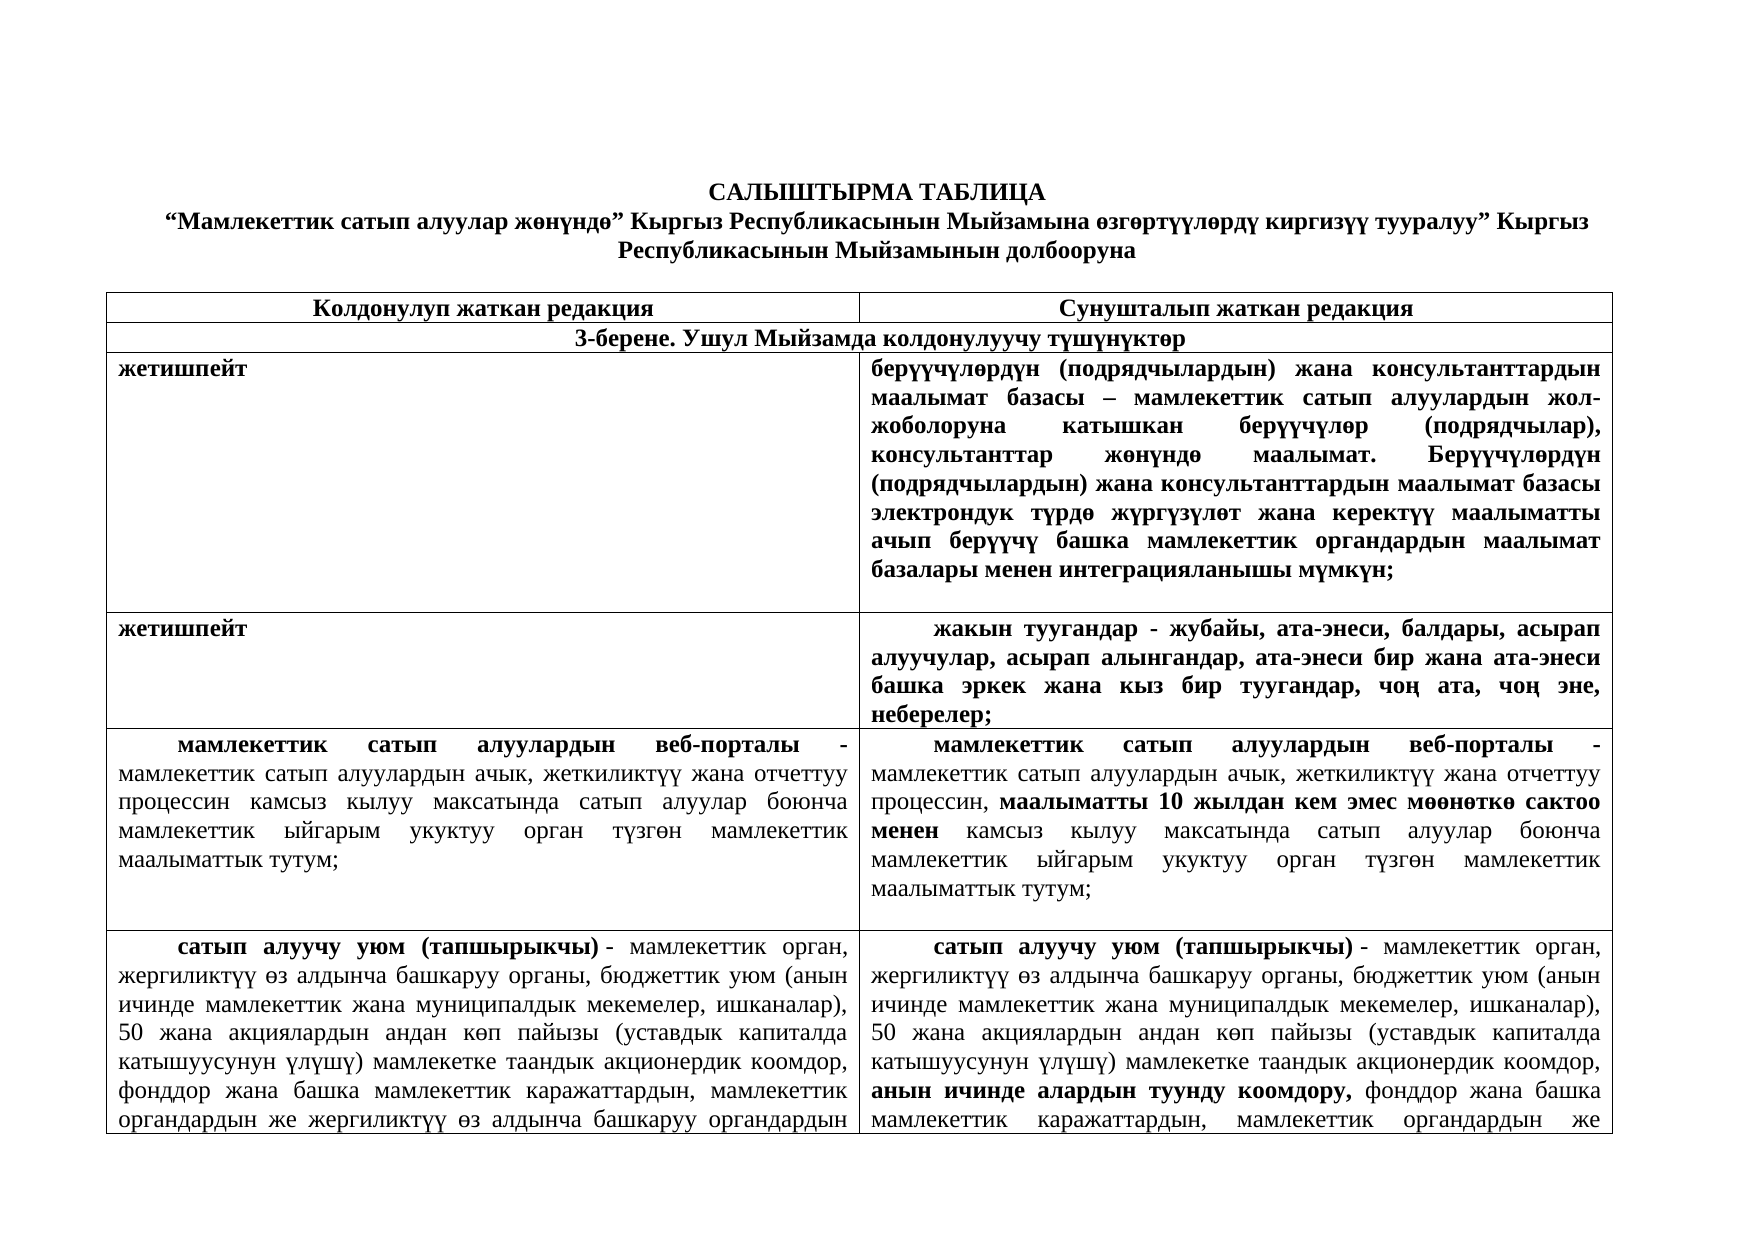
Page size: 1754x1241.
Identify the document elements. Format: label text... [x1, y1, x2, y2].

table_cell жакын туугандар - жубайы, ата-энеси, балдары, асырап алуучулар, асырап алынгандар, ата-энеси бир жана ата-энеси башка эркек жана кыз бир туугандар, чоң ата, чоң эне, неберелер; [860, 613, 1612, 728]
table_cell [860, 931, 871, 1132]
table_cell жетишпейт [107, 613, 859, 728]
text “Мамлекеттик сатып алуулар жөнүндө” Кыргыз Республикасынын Мыйзамына өзгөртүүлөрдү киргизүү тууралуу” Кыргыз Республикасынын Мыйзамынын долбооруна [118, 206, 1636, 263]
table_cell 3-берене. Ушул Мыйзамда колдонулуучу түшүнүктөр [107, 323, 1612, 352]
text САЛЫШТЫРМА ТАБЛИЦА [118, 177, 1636, 206]
table_cell мамлекеттик сатып алуулардын веб-порталы - мамлекеттик сатып алуулардын ачык, жеткиликтүү жана отчеттуу процессин камсыз кылуу максатында сатып алуулар боюнча мамлекеттик ыйгарым укуктуу орган түзгөн мамлекеттик маалыматтык тутум; [107, 729, 859, 930]
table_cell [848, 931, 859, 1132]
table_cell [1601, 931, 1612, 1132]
table_header Сунушталып жаткан редакция [860, 293, 1612, 322]
table_cell берүүчүлөрдүн (подрядчылардын) жана консультанттардын маалымат базасы – мамлекеттик сатып алуулардын жол-жоболоруна катышкан берүүчүлөр (подрядчылар), консультанттар жөнүндө маалымат. Берүүчүлөрдүн (подрядчылардын) жана консультанттардын маалымат базасы электрондук түрдө жүргүзүлөт жана керектүү маалыматты ачып берүүчү башка мамлекеттик органдардын маалымат базалары менен интеграцияланышы мүмкүн; [860, 353, 1612, 612]
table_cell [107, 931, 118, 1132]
table_cell мамлекеттик сатып алуулардын веб-порталы - мамлекеттик сатып алуулардын ачык, жеткиликтүү жана отчеттуу процессин, маалыматты 10 жылдан кем эмес мөөнөткө сактоо менен камсыз кылуу максатында сатып алуулар боюнча мамлекеттик ыйгарым укуктуу орган түзгөн мамлекеттик маалыматтык тутум; [860, 729, 1612, 930]
table_header Колдонулуп жаткан редакция [107, 293, 859, 322]
table_cell жетишпейт [107, 353, 859, 612]
